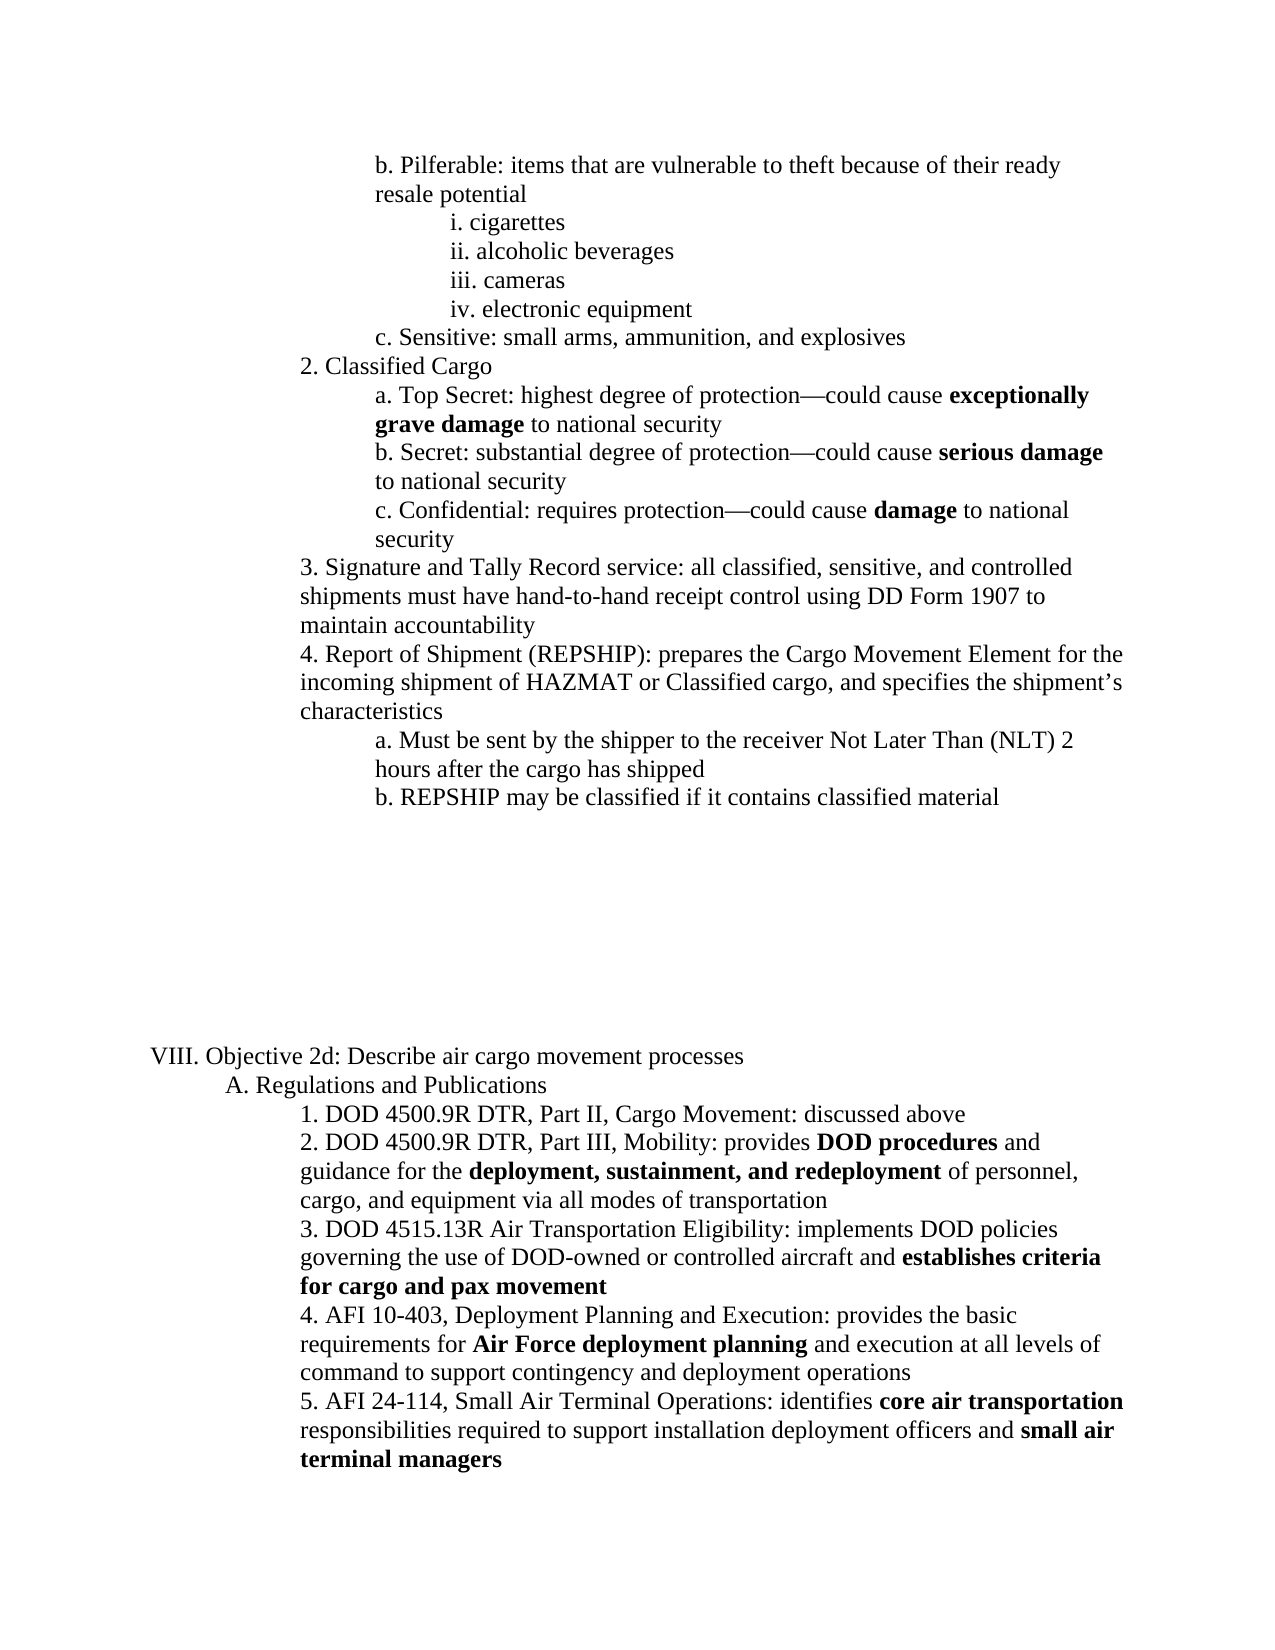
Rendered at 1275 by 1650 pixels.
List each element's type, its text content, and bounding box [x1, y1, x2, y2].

text a. Must be sent by the shipper to the receiver Not Later Than (NLT) 2 hours after the cargo has shipped [375, 725, 1125, 782]
text 3. DOD 4515.13R Air Transportation Eligibility: implements DOD policies governing the use of DOD-owned or controlled aircraft and establishes criteria for cargo and pax movement [300, 1214, 1125, 1300]
text 4. AFI 10-403, Deployment Planning and Execution: provides the basic requirements for Air Force deployment planning and execution at all levels of command to support contingency and deployment operations [300, 1300, 1125, 1386]
text c. Confidential: requires protection—could cause damage to national security [375, 495, 1125, 552]
text VIII. Objective 2d: Describe air cargo movement processes [150, 1041, 1125, 1070]
text i. cigarettes [375, 207, 1125, 236]
text iii. cameras [375, 265, 1125, 294]
text 1. DOD 4500.9R DTR, Part II, Cargo Movement: discussed above [150, 1099, 1125, 1127]
text A. Regulations and Publications [150, 1070, 1125, 1099]
text b. Pilferable: items that are vulnerable to theft because of their ready resale potential [375, 150, 1125, 207]
text a. Top Secret: highest degree of protection—could cause exceptionally grave damage to national security [375, 380, 1125, 437]
text 4. Report of Shipment (REPSHIP): prepares the Cargo Movement Element for the incoming shipment of HAZMAT or Classified cargo, and specifies the shipment’s characteristics [300, 639, 1125, 725]
text 2. Classified Cargo [150, 351, 1125, 380]
text b. Secret: substantial degree of protection—could cause serious damage to national security [375, 437, 1125, 495]
text ii. alcoholic beverages [375, 236, 1125, 265]
text 5. AFI 24-114, Small Air Terminal Operations: identifies core air transportation responsibilities required to support installation deployment officers and small air terminal managers [300, 1386, 1125, 1472]
text 2. DOD 4500.9R DTR, Part III, Mobility: provides DOD procedures and guidance for the deployment, sustainment, and redeployment of personnel, cargo, and equipment via all modes of transportation [300, 1127, 1125, 1214]
text b. REPSHIP may be classified if it contains classified material [375, 782, 1125, 811]
text 3. Signature and Tally Record service: all classified, sensitive, and controlled shipments must have hand-to-hand receipt control using DD Form 1907 to maintain accountability [300, 552, 1125, 639]
text iv. electronic equipment [375, 294, 1125, 322]
text c. Sensitive: small arms, ammunition, and explosives [375, 322, 1125, 351]
